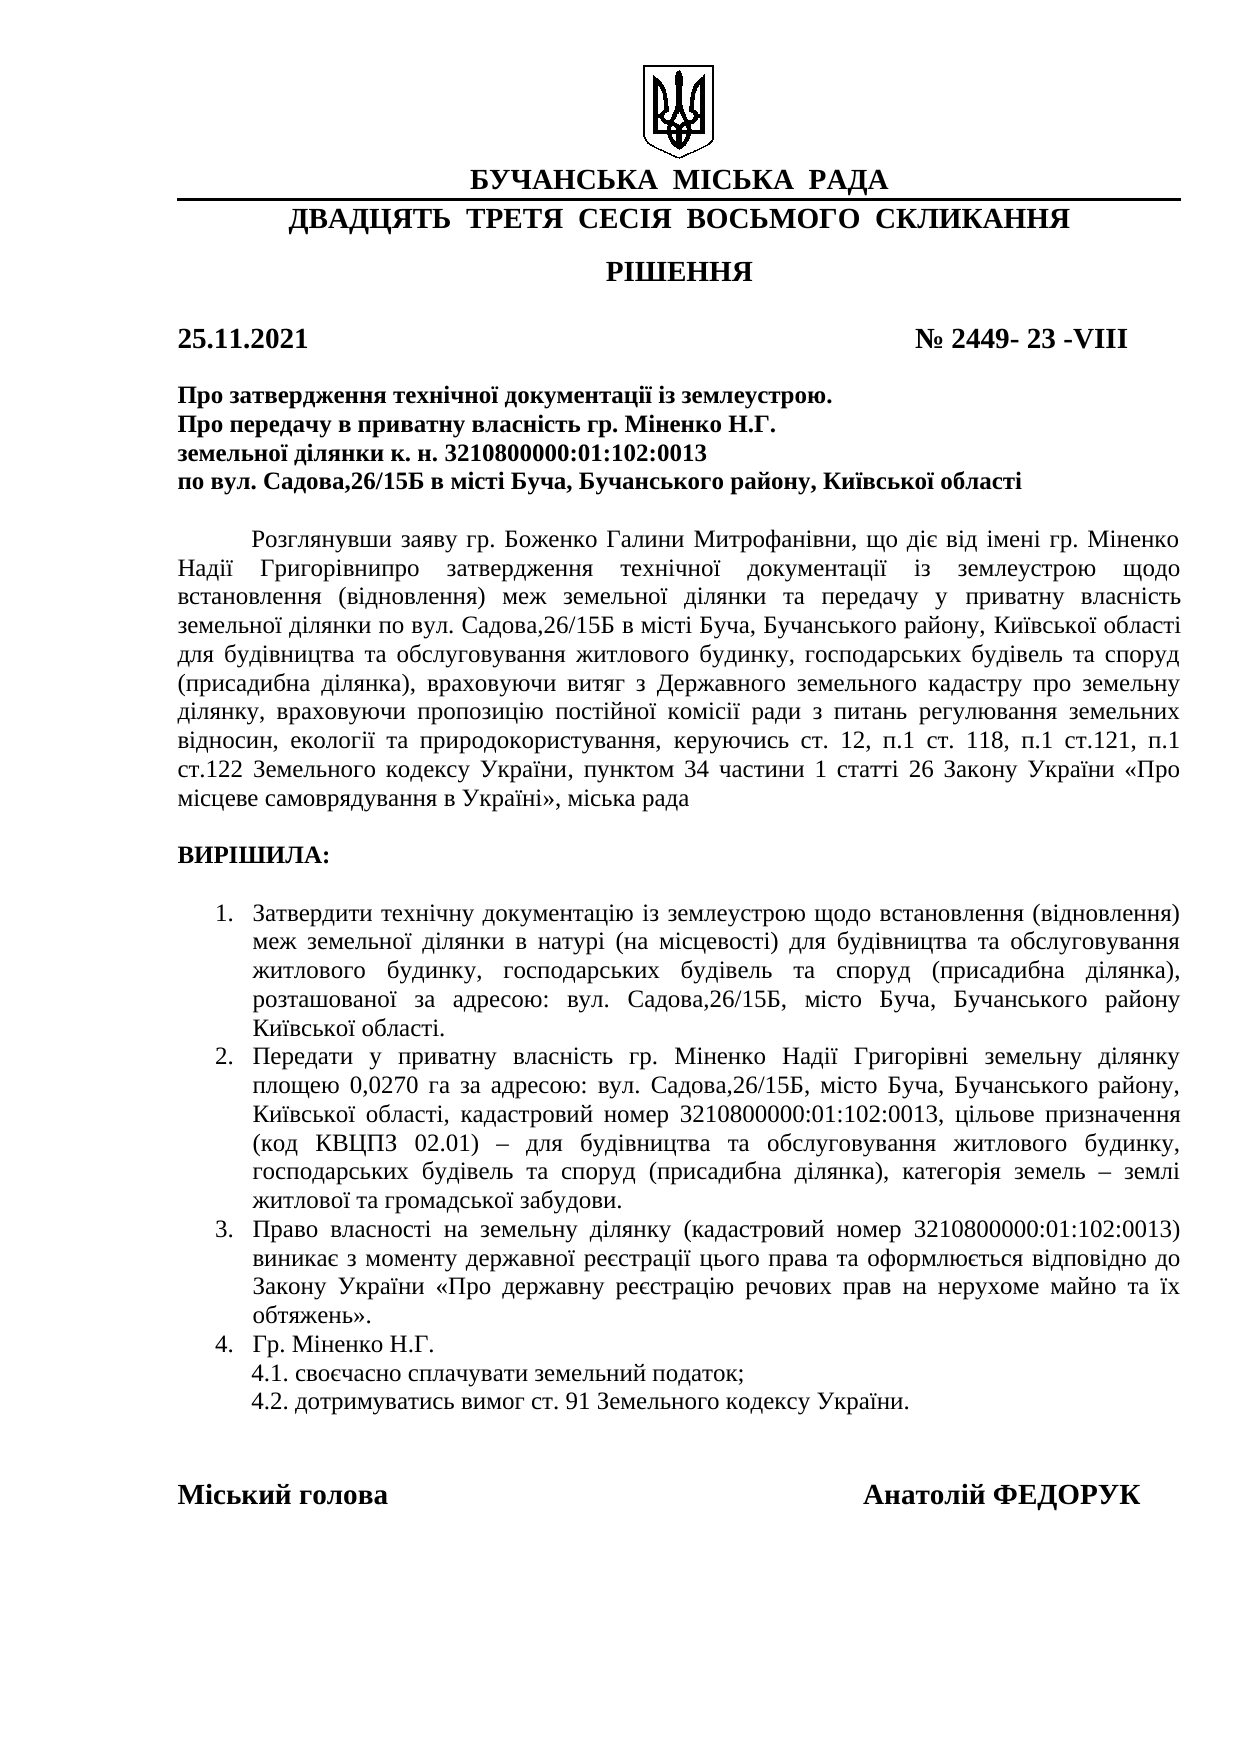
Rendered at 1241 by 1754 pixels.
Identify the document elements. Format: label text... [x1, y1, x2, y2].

text земельної ділянки к. н. 3210800000:01:102:0013 [177, 438, 1181, 466]
text 4.1. своєчасно сплачувати земельний податок; [177, 1358, 1181, 1386]
text по вул. Садова,26/15Б в місті Буча, Бучанського району, Київської області [177, 466, 1181, 495]
text 25.11.2021 № 2449- 23 -VІІІ [177, 321, 1181, 354]
list Право власності на земельну ділянку (кадастровий номер 3210800000:01:102:0013) виникає з моменту державної реєстрації цього права та оформлюється відповідно до Закону України «Про державну реєстрацію речових прав на нерухоме майно та їх обтяжень». [215, 1214, 1181, 1329]
text Про передачу в приватну власність гр. Міненко Н.Г. [177, 409, 1181, 438]
text Міський голова Анатолій ФЕДОРУК [177, 1477, 1181, 1511]
text Про затвердження технічної документації із землеустрою. [177, 380, 1181, 409]
text 4.2. дотримуватись вимог ст. 91 Земельного кодексу України. [177, 1386, 1181, 1415]
list Передати у приватну власність гр. Міненко Надії Григорівні земельну ділянку площею 0,0270 га за адресою: вул. Садова,26/15Б, місто Буча, Бучанського району, Київської області, кадастровий номер 3210800000:01:102:0013, цільове призначення (код КВЦПЗ 02.01) – для будівництва та обслуговування житлового будинку, господарських будівель та споруд (присадибна ділянка), категорія земель – землі житлової та громадської забудови. [215, 1041, 1181, 1214]
text РІШЕННЯ [177, 254, 1181, 287]
list Гр. Міненко Н.Г. [215, 1329, 1181, 1358]
text ДВАДЦЯТЬ ТРЕТЯ СЕСІЯ ВОСЬМОГО СКЛИКАННЯ [177, 201, 1181, 234]
list Затвердити технічну документацію із землеустрою щодо встановлення (відновлення) меж земельної ділянки в натурі (на місцевості) для будівництва та обслуговування житлового будинку, господарських будівель та споруд (присадибна ділянка), розташованої за адресою: вул. Садова,26/15Б, місто Буча, Бучанського району Київської області. [215, 898, 1181, 1041]
text Розглянувши заяву гр. Боженко Галини Митрофанівни, що діє від імені гр. Міненко Надії Григорівнипро затвердження технічної документації із землеустрою щодо встановлення (відновлення) меж земельної ділянки та передачу у приватну власність земельної ділянки по вул. Садова,26/15Б в місті Буча, Бучанського району, Київської області для будівництва та обслуговування житлового будинку, господарських будівель та споруд (присадибна ділянка), враховуючи витяг з Державного земельного кадастру про земельну ділянку, враховуючи пропозицію постійної комісії ради з питань регулювання земельних відносин, екології та природокористування, керуючись ст. 12, п.1 ст. 118, п.1 ст.121, п.1 ст.122 Земельного кодексу України, пунктом 34 частини 1 статті 26 Закону України «Про місцеве самоврядування в Україні», міська рада [177, 524, 1181, 811]
text ВИРІШИЛА: [177, 840, 1181, 869]
text БУЧАНСЬКА МІСЬКА РАДА [177, 162, 1181, 198]
